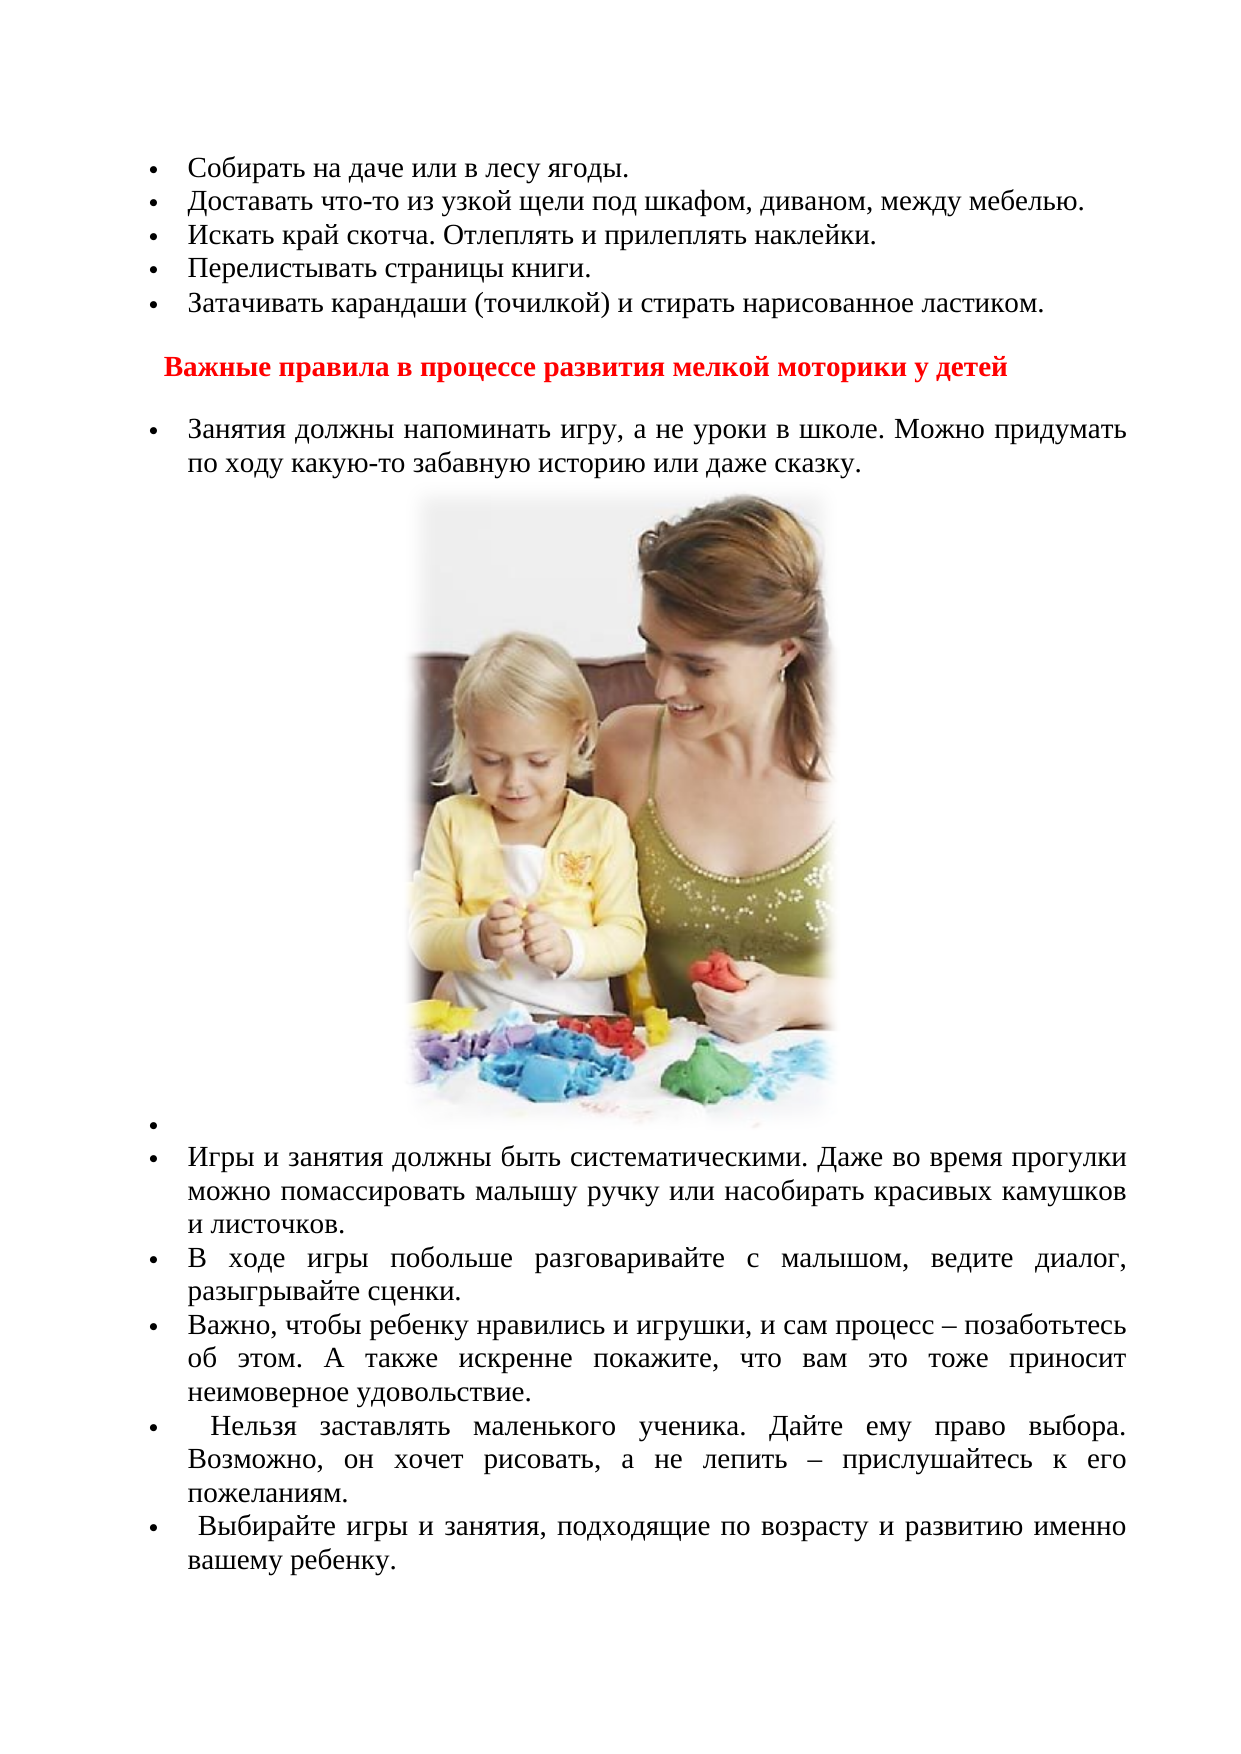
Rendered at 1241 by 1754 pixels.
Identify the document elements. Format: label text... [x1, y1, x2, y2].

list Нельзя заставлять маленького ученика. Дайте ему право выбора. Возможно, он хочет рисовать, а не лепить – прислушайтесь к его пожеланиям. [150, 1408, 1128, 1508]
list Важно, чтобы ребенку нравились и игрушки, и сам процесс – позаботьтесь об этом. А также искренне покажите, что вам это тоже приносит неимоверное удовольствие. [150, 1307, 1128, 1408]
list Собирать на даче или в лесу ягоды. [150, 150, 1128, 183]
list Занятия должны напоминать игру, а не уроки в школе. Можно придумать по ходу какую-то забавную историю или даже сказку. [150, 412, 1128, 479]
list Затачивать карандаши (точилкой) и стирать нарисованное ластиком. [150, 284, 1128, 320]
list Доставать что-то из узкой щели под шкафом, диваном, между мебелью. [150, 183, 1128, 217]
list Перелистывать страницы книги. [150, 251, 1128, 284]
list Выбирайте игры и занятия, подходящие по возрасту и развитию именно вашему ребенку. [150, 1508, 1128, 1575]
picture [432, 508, 812, 1105]
list Искать край скотча. Отлеплять и прилеплять наклейки. [150, 217, 1128, 251]
text Важные правила в процессе развития мелкой моторики у детей [112, 349, 1128, 382]
list В ходе игры побольше разговаривайте с малышом, ведите диалог, разыгрывайте сценки. [150, 1240, 1128, 1307]
list Игры и занятия должны быть систематическими. Даже во время прогулки можно помассировать малышу ручку или насобирать красивых камушков и листочков. [150, 1139, 1128, 1240]
